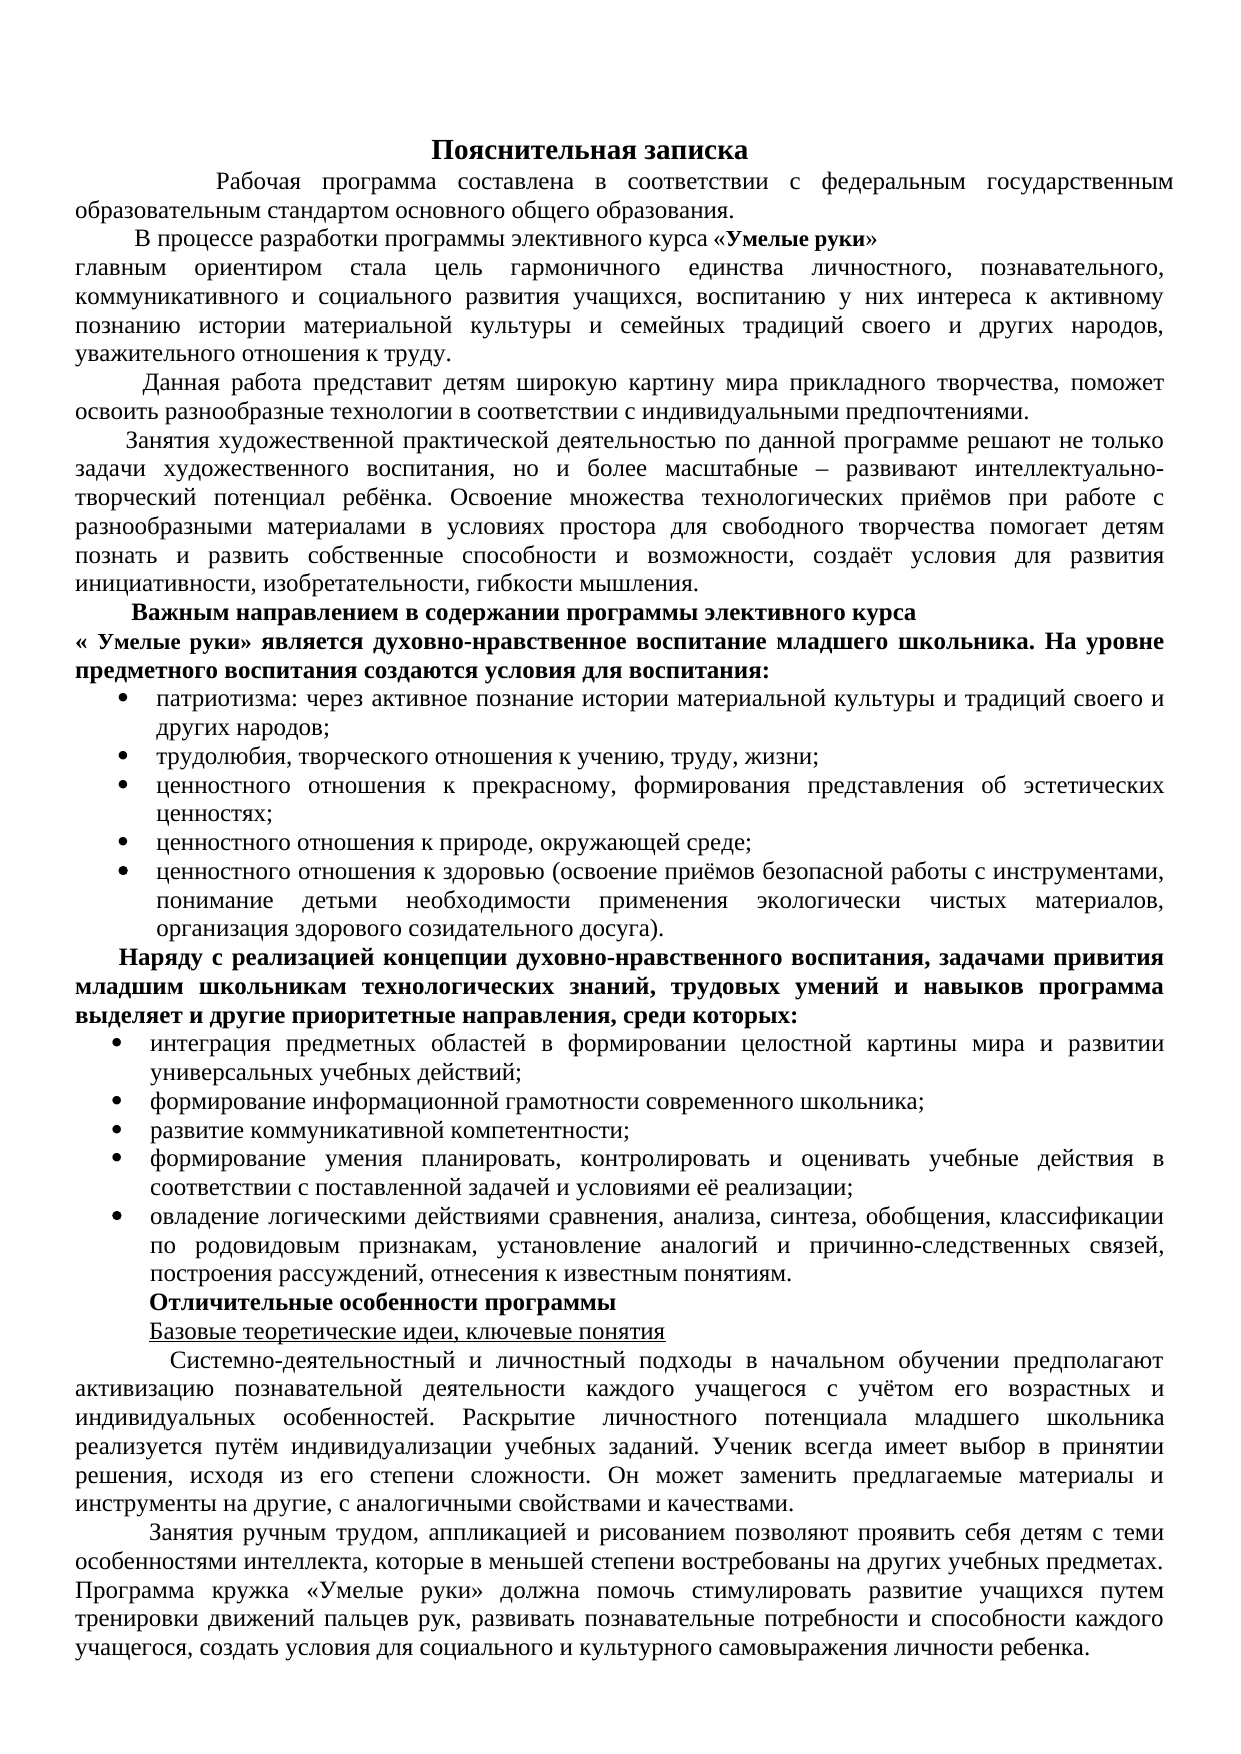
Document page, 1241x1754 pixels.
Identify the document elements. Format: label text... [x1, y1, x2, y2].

text Занятия художественной практической деятельностью по данной программе решают не только задачи художественного воспитания, но и более масштабные – развивают интеллектуально-творческий потенциал ребёнка. Освоение множества технологических приёмов при работе с разнообразными материалами в условиях простора для свободного творчества помогает детям познать и развить собственные способности и возможности, создаёт условия для развития инициативности, изобретательности, гибкости мышления. [75, 425, 1165, 597]
text Наряду с реализацией концепции духовно-нравственного воспитания, задачами привития младшим школьникам технологических знаний, трудовых умений и навыков программа выделяет и другие приоритетные направления, среди которых: [75, 942, 1165, 1028]
list формирование информационной грамотности современного школьника; [112, 1086, 1165, 1115]
list интеграция предметных областей в формировании целостной картины мира и развитии универсальных учебных действий; [112, 1028, 1165, 1086]
list ценностного отношения к здоровью (освоение приёмов безопасной работы с инструментами, понимание детьми необходимости применения экологически чистых материалов, организация здорового созидательного досуга). [119, 856, 1165, 942]
list развитие коммуникативной компетентности; [112, 1115, 1165, 1143]
list ценностного отношения к природе, окружающей среде; [119, 827, 1165, 856]
text Рабочая программа составлена в соответствии с федеральным государственным образовательным стандартом основного общего образования. [75, 166, 1175, 223]
text Важным направлением в содержании программы элективного курса [75, 597, 1165, 626]
text В процессе разработки программы элективного курса «Умелые руки» [75, 223, 1175, 252]
text главным ориентиром стала цель гармоничного единства личностного, познавательного, коммуникативного и социального развития учащихся, воспитанию у них интереса к активному познанию истории материальной культуры и семейных традиций своего и других народов, уважительного отношения к труду. [75, 252, 1165, 367]
text « Умелые руки» является духовно-нравственное воспитание младшего школьника. На уровне предметного воспитания создаются условия для воспитания: [75, 626, 1165, 683]
text Пояснительная записка [75, 132, 1165, 166]
text Данная работа представит детям широкую картину мира прикладного творчества, поможет освоить разнообразные технологии в соответствии с индивидуальными предпочтениями. [75, 367, 1165, 425]
text Отличительные особенности программы [75, 1287, 1165, 1316]
list патриотизма: через активное познание истории материальной культуры и традиций своего и других народов; [119, 683, 1165, 741]
list трудолюбия, творческого отношения к учению, труду, жизни; [119, 741, 1165, 770]
list ценностного отношения к прекрасному, формирования представления об эстетических ценностях; [119, 770, 1165, 827]
text Занятия ручным трудом, аппликацией и рисованием позволяют проявить себя детям с теми особенностями интеллекта, которые в меньшей степени востребованы на других учебных предметах. Программа кружка «Умелые руки» должна помочь стимулировать развитие учащихся путем тренировки движений пальцев рук, развивать познавательные потребности и способности каждого учащегося, создать условия для социального и культурного самовыражения личности ребенка. [75, 1517, 1165, 1661]
list формирование умения планировать, контролировать и оценивать учебные действия в соответствии с поставленной задачей и условиями её реализации; [112, 1143, 1165, 1201]
list овладение логическими действиями сравнения, анализа, синтеза, обобщения, классификации по родовидовым признакам, установление аналогий и причинно-следственных связей, построения рассуждений, отнесения к известным понятиям. [112, 1201, 1165, 1287]
text Системно-деятельностный и личностный подходы в начальном обучении предполагают активизацию познавательной деятельности каждого учащегося с учётом его возрастных и индивидуальных особенностей. Раскрытие личностного потенциала младшего школьника реализуется путём индивидуализации учебных заданий. Ученик всегда имеет выбор в принятии решения, исходя из его степени сложности. Он может заменить предлагаемые материалы и инструменты на другие, с аналогичными свойствами и качествами. [75, 1345, 1165, 1517]
text Базовые теоретические идеи, ключевые понятия [75, 1316, 1165, 1345]
